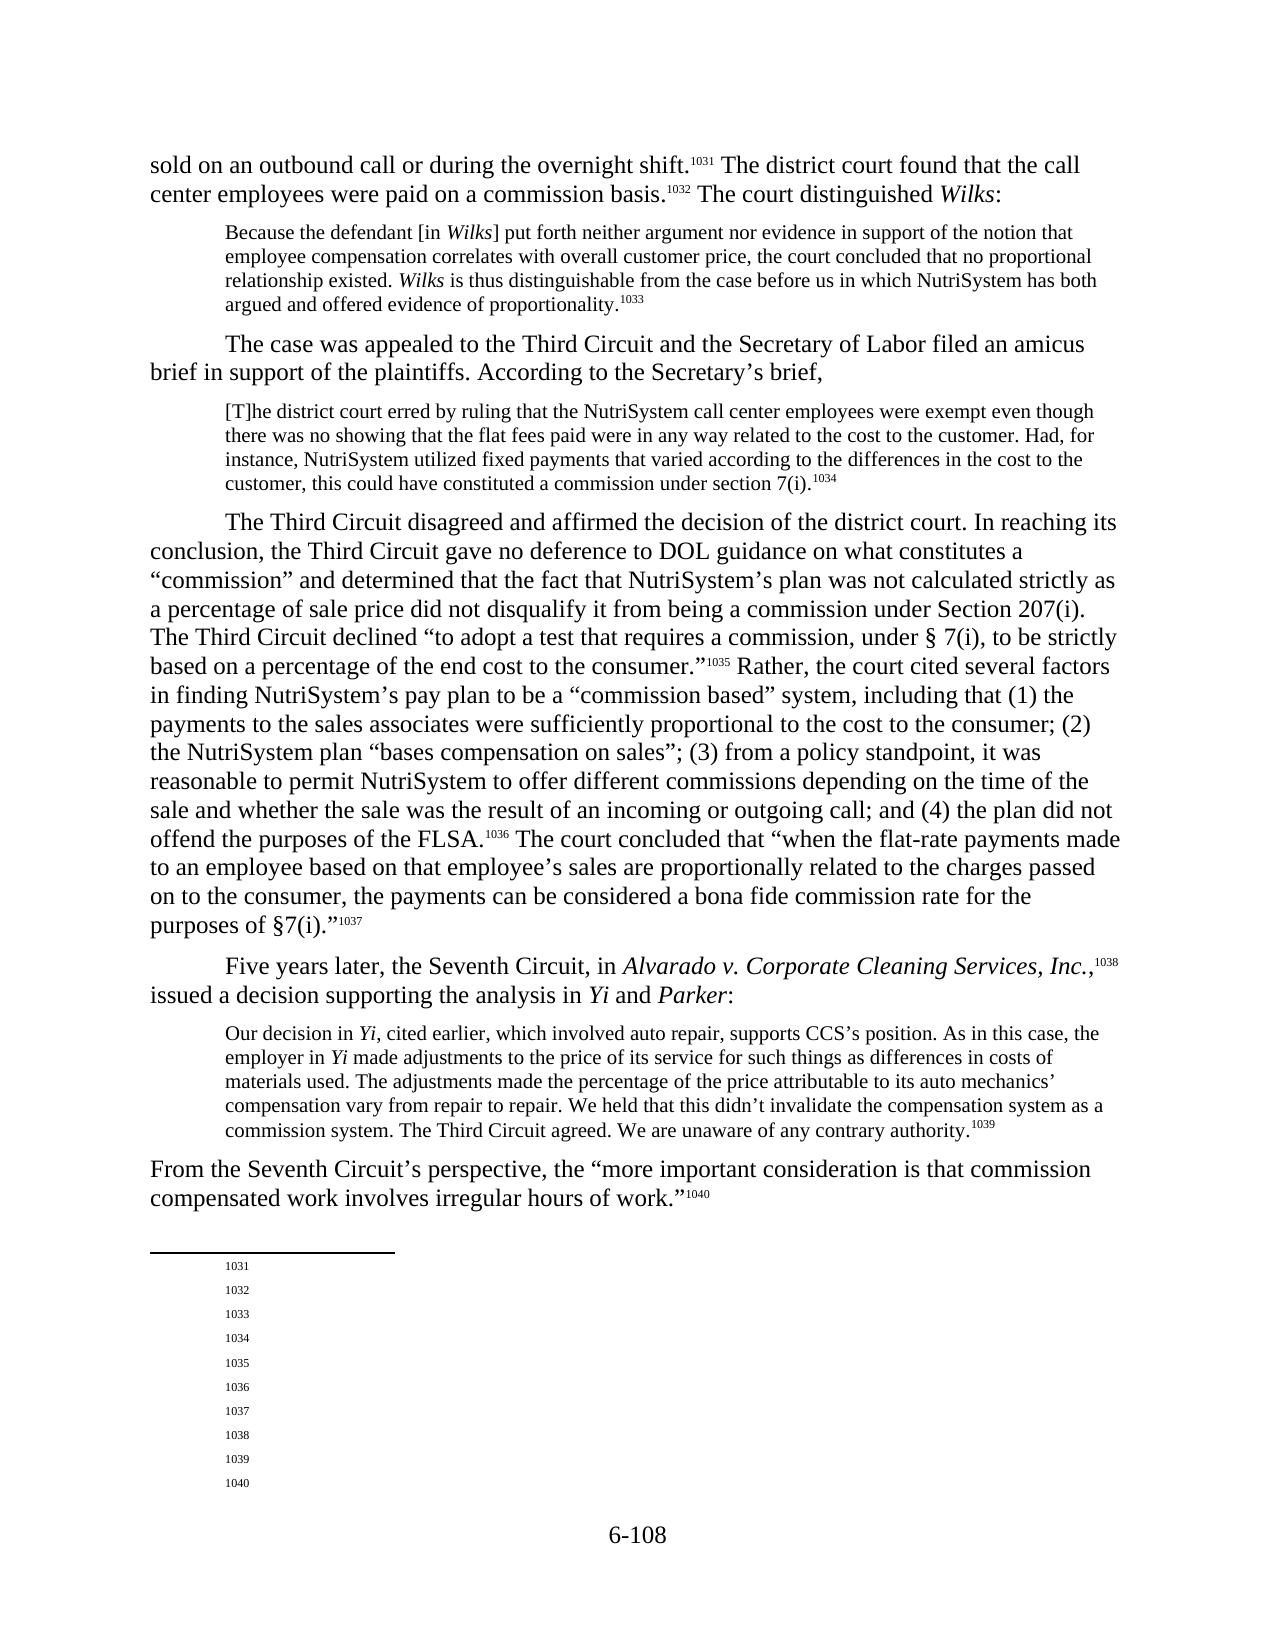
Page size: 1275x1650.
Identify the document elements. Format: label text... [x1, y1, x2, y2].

text Our decision in Yi, cited earlier, which involved auto repair, supports CCS’s position. As in this case, the employer in Yi made adjustments to the price of its service for such things as differences in costs of materials used. The adjustments made the percentage of the price attributable to its auto mechanics’ compensation vary from repair to repair. We held that this didn’t invalidate the compensation system as a commission system. The Third Circuit agreed. We are unaware of any contrary authority. [225, 1021, 1125, 1142]
text [T]he district court erred by ruling that the NutriSystem call center employees were exempt even though there was no showing that the flat fees paid were in any way related to the cost to the customer. Had, for instance, NutriSystem utilized fixed payments that varied according to the differences in the cost to the customer, this could have constituted a commission under section 7(i). [225, 399, 1125, 495]
text Five years later, the Seventh Circuit, in Alvarado v. Corporate Cleaning Services, Inc., issued a decision supporting the analysis in Yi and Parker: [150, 951, 1125, 1009]
text From the Seventh Circuit’s perspective, the “more important consideration is that commission compensated work involves irregular hours of work.” [150, 1154, 1125, 1212]
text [150, 150, 1125, 207]
text Because the defendant [in Wilks] put forth neither argument nor evidence in support of the notion that employee compensation correlates with overall customer price, the court concluded that no proportional relationship existed. Wilks is thus distinguishable from the case before us in which NutriSystem has both argued and offered evidence of proportionality. [225, 220, 1125, 316]
text The case was appealed to the Third Circuit and the Secretary of Labor filed an amicus brief in support of the plaintiffs. According to the Secretary’s brief, [150, 329, 1125, 386]
text The Third Circuit disagreed and affirmed the decision of the district court. In reaching its conclusion, the Third Circuit gave no deference to DOL guidance on what constitutes a “commission” and determined that the fact that NutriSystem’s plan was not calculated strictly as a percentage of sale price did not disqualify it from being a commission under Section 207(i). The Third Circuit declined “to adopt a test that requires a commission, under § 7(i), to be strictly based on a percentage of the end cost to the consumer.” Rather, the court cited several factors in finding NutriSystem’s pay plan to be a “commission based” system, including that (1) the payments to the sales associates were sufficiently proportional to the cost to the consumer; (2) the NutriSystem plan “bases compensation on sales”; (3) from a policy standpoint, it was reasonable to permit NutriSystem to offer different commissions depending on the time of the sale and whether the sale was the result of an incoming or outgoing call; and (4) the plan did not offend the purposes of the FLSA. The court concluded that “when the flat-rate payments made to an employee based on that employee’s sales are proportionally related to the charges passed on to the consumer, the payments can be considered a bona fide commission rate for the purposes of §7(i).” [150, 507, 1125, 939]
